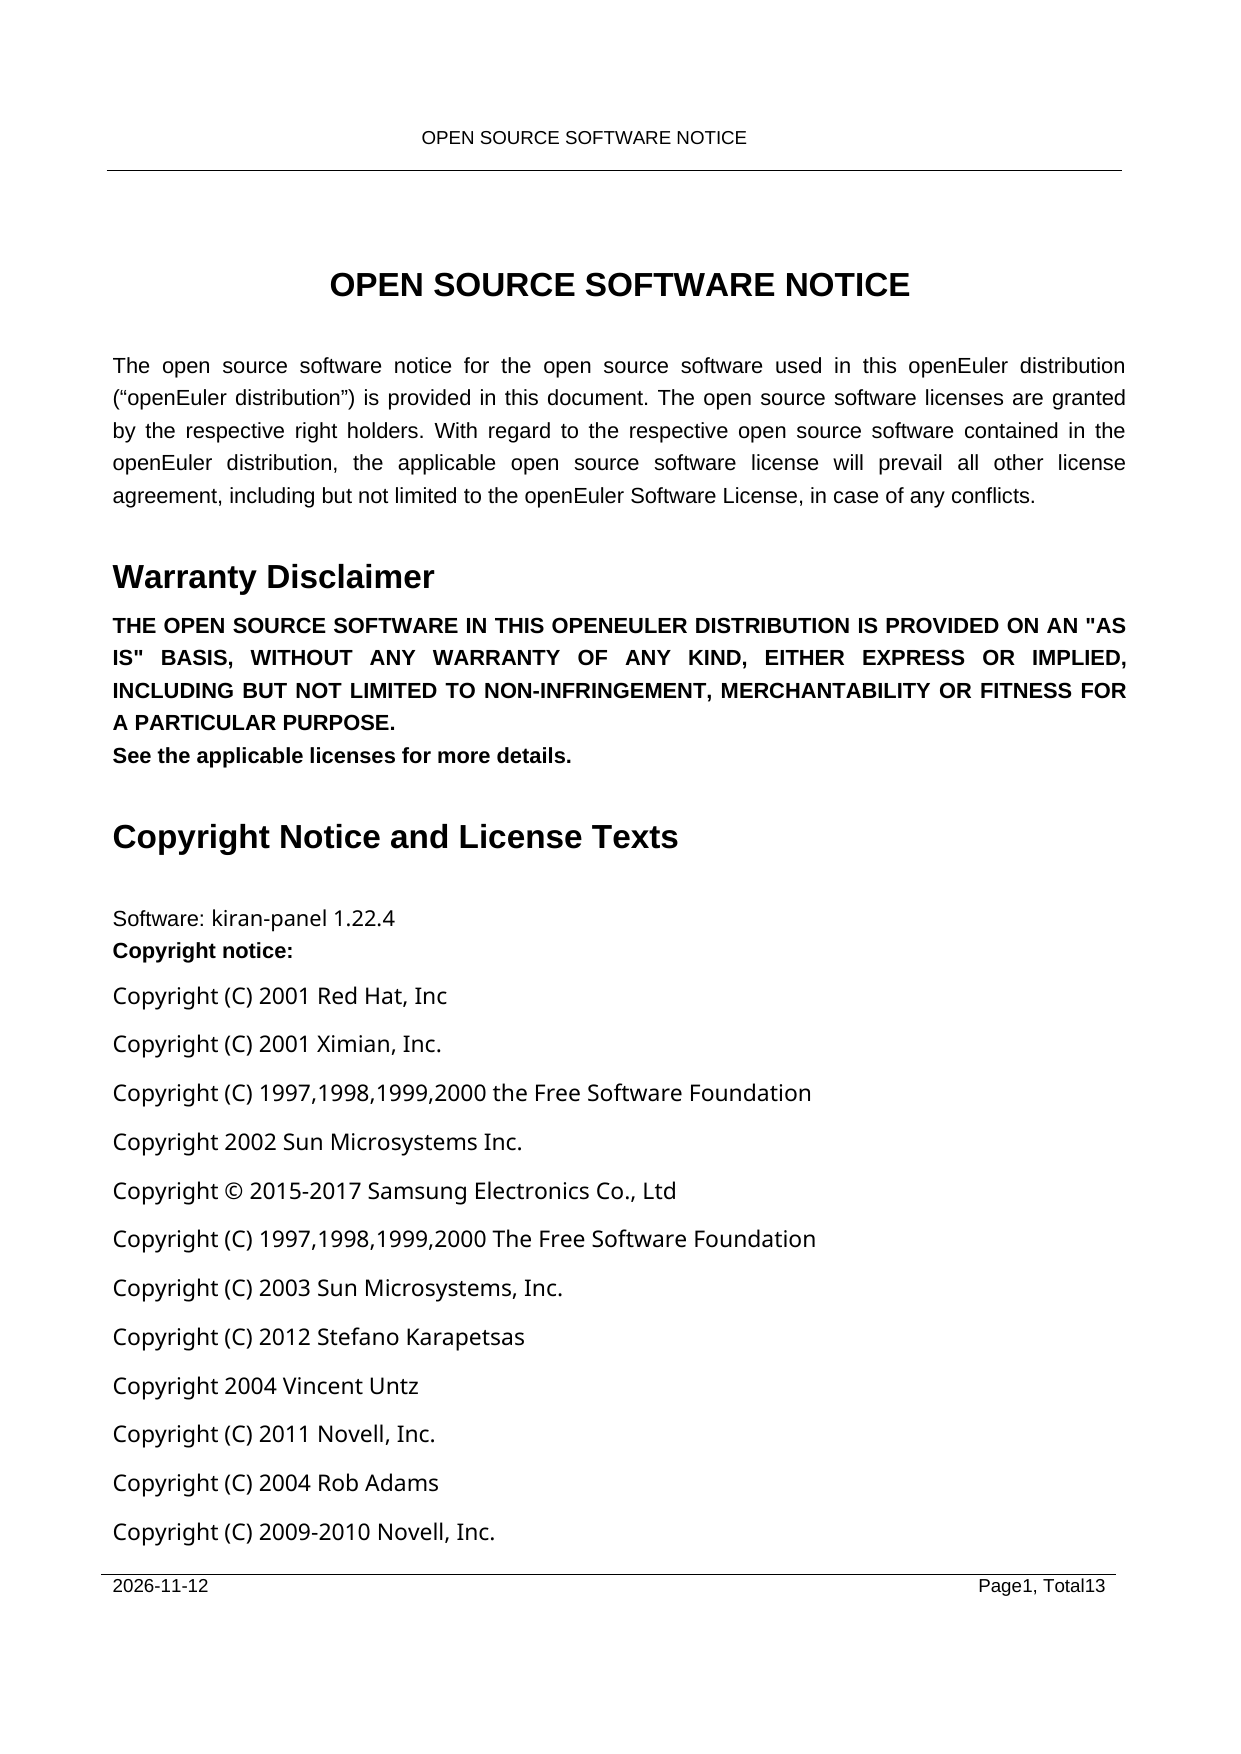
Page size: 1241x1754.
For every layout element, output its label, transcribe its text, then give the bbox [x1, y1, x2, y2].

text Copyright Notice and License Texts [112, 804, 1128, 869]
text The open source software notice for the open source software used in this openEuler distribution (“openEuler distribution”) is provided in this document. The open source software licenses are granted by the respective right holders. With regard to the respective open source software contained in the openEuler distribution, the applicable open source software license will prevail all other license agreement, including but not limited to the openEuler Software License, in case of any conflicts. [112, 349, 1128, 511]
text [112, 979, 1128, 1548]
text THE OPEN SOURCE SOFTWARE IN THIS OPENEULER DISTRIBUTION IS PROVIDED ON AN "AS IS" BASIS, WITHOUT ANY WARRANTY OF ANY KIND, EITHER EXPRESS OR IMPLIED, INCLUDING BUT NOT LIMITED TO NON-INFRINGEMENT, MERCHANTABILITY OR FITNESS FOR A PARTICULAR PURPOSE. See the applicable licenses for more details. [112, 609, 1128, 771]
text Software: kiran-panel 1.22.4 [112, 901, 1128, 934]
text OPEN SOURCE SOFTWARE NOTICE [112, 251, 1128, 316]
text Copyright notice: [112, 934, 1128, 966]
text Warranty Disclaimer [112, 544, 1128, 609]
